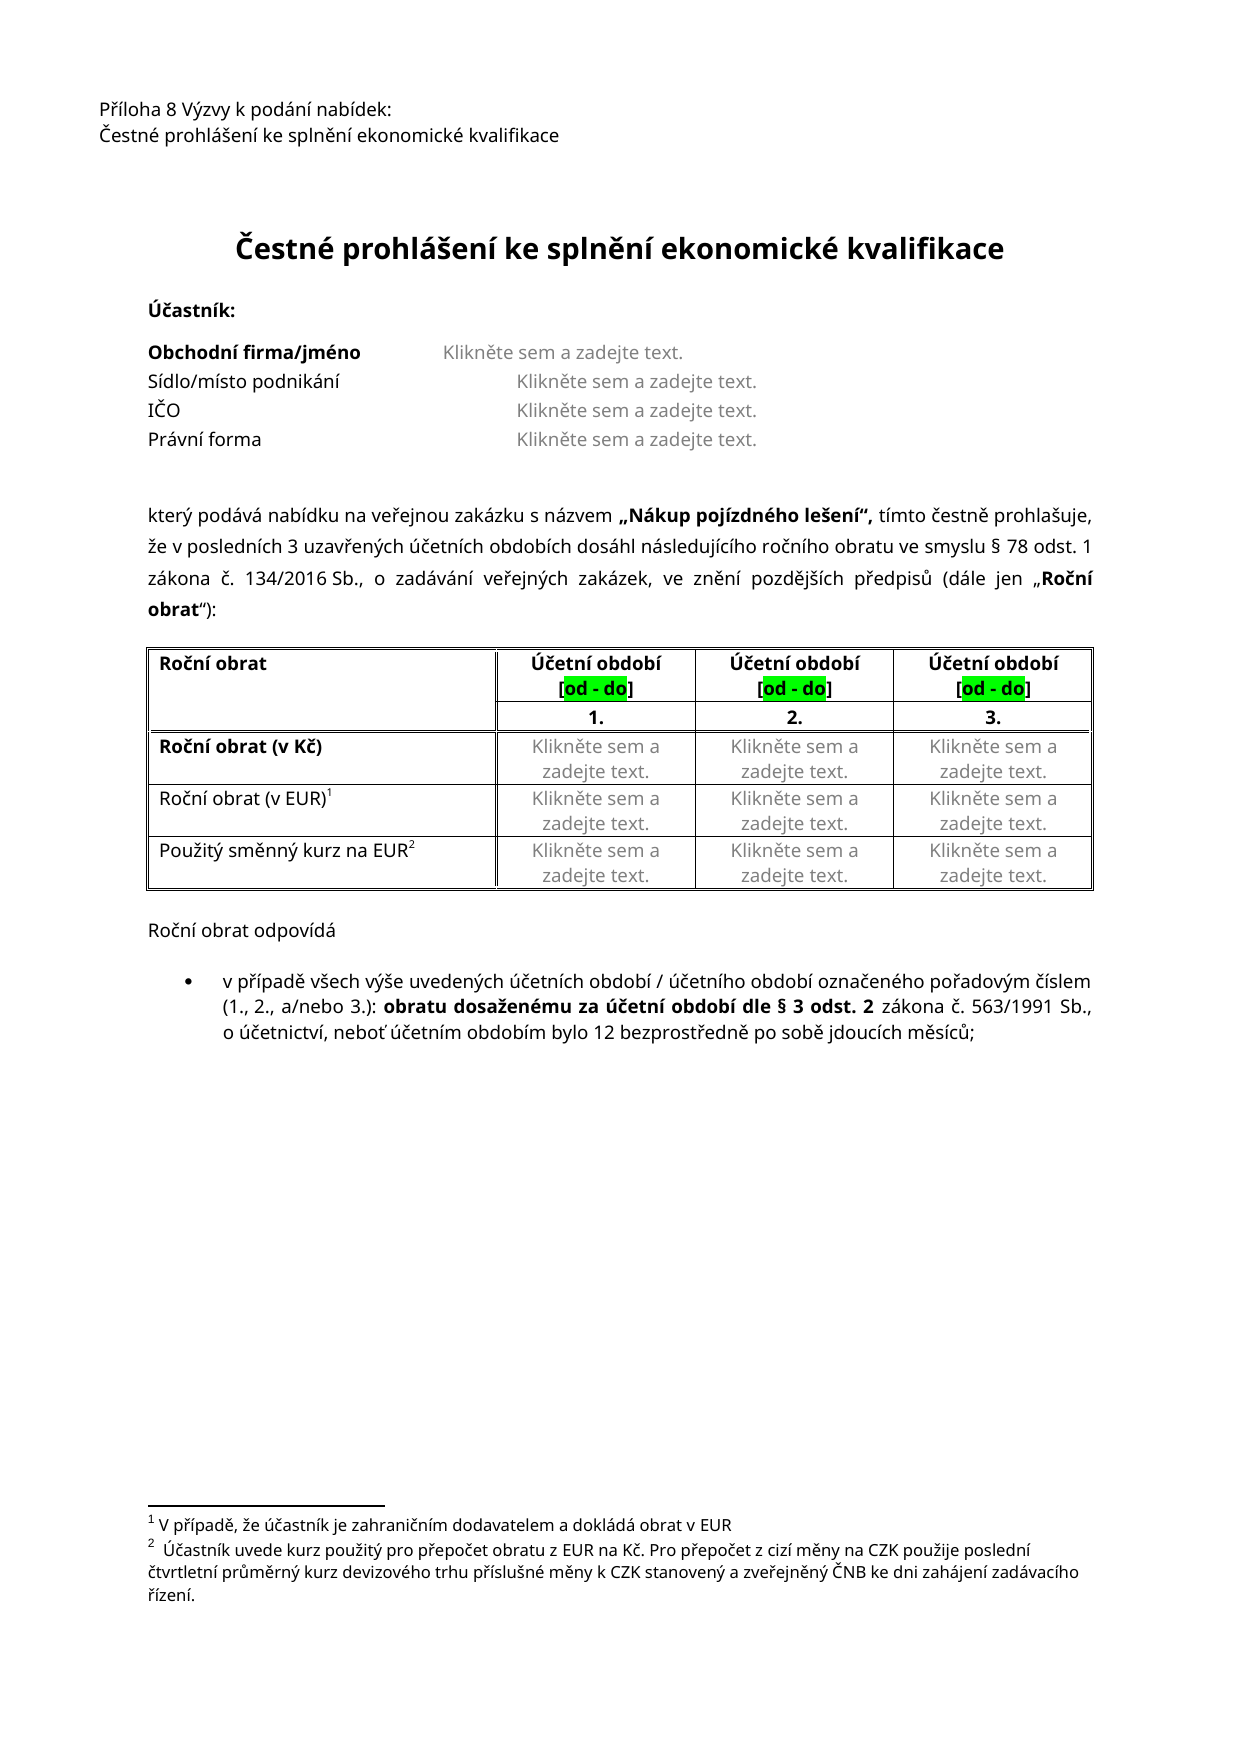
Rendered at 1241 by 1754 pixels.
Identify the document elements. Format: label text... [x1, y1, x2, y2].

text Obchodní firma/jméno [148, 336, 1093, 365]
table_header Účetní období [od - do] [894, 650, 1091, 701]
text Účastník: [148, 293, 1093, 324]
text IČO [148, 394, 1093, 423]
table_cell 1. [498, 702, 695, 730]
table_cell 3. [894, 702, 1091, 730]
table_cell [498, 785, 695, 836]
table_cell [498, 733, 695, 784]
text který podává nabídku na veřejnou zakázku s názvem „Nákup pojízdného lešení“, tímto čestně prohlašuje, že v posledních 3 uzavřených účetních obdobích dosáhl následujícího ročního obratu ve smyslu § 78 odst. 1 zákona č. 134/2016 Sb., o zadávání veřejných zakázek, ve znění pozdějších předpisů (dále jen „Roční obrat“): [148, 497, 1093, 622]
text Sídlo/místo podnikání [148, 365, 1093, 394]
table_cell [696, 733, 893, 784]
table_cell Roční obrat (v EUR) [149, 785, 495, 836]
table_header Účetní období [od - do] [696, 650, 893, 701]
table_cell [894, 785, 1091, 836]
table_cell [894, 730, 1093, 784]
table_header Roční obrat [149, 650, 496, 730]
table_cell [696, 785, 893, 836]
table_cell Použitý směnný kurz na EUR [149, 837, 496, 888]
list v případě všech výše uvedených účetních období / účetního období označeného pořadovým číslem (1., 2., a/nebo 3.): obratu dosaženému za účetní období dle § 3 odst. 2 zákona č. 563/1991 Sb., o účetnictví, neboť účetním obdobím bylo 12 bezprostředně po sobě jdoucích měsíců; [185, 968, 1093, 1044]
text Roční obrat odpovídá [148, 917, 1093, 942]
text Čestné prohlášení ke splnění ekonomické kvalifikace [148, 228, 1093, 268]
table_cell [894, 837, 1091, 888]
table_cell Roční obrat (v Kč) [148, 730, 496, 784]
table_cell 2. [696, 702, 893, 730]
text Právní forma [148, 423, 1093, 452]
table_cell [696, 837, 893, 888]
table_cell [496, 837, 695, 888]
table_header Účetní období [od - do] [496, 650, 695, 701]
